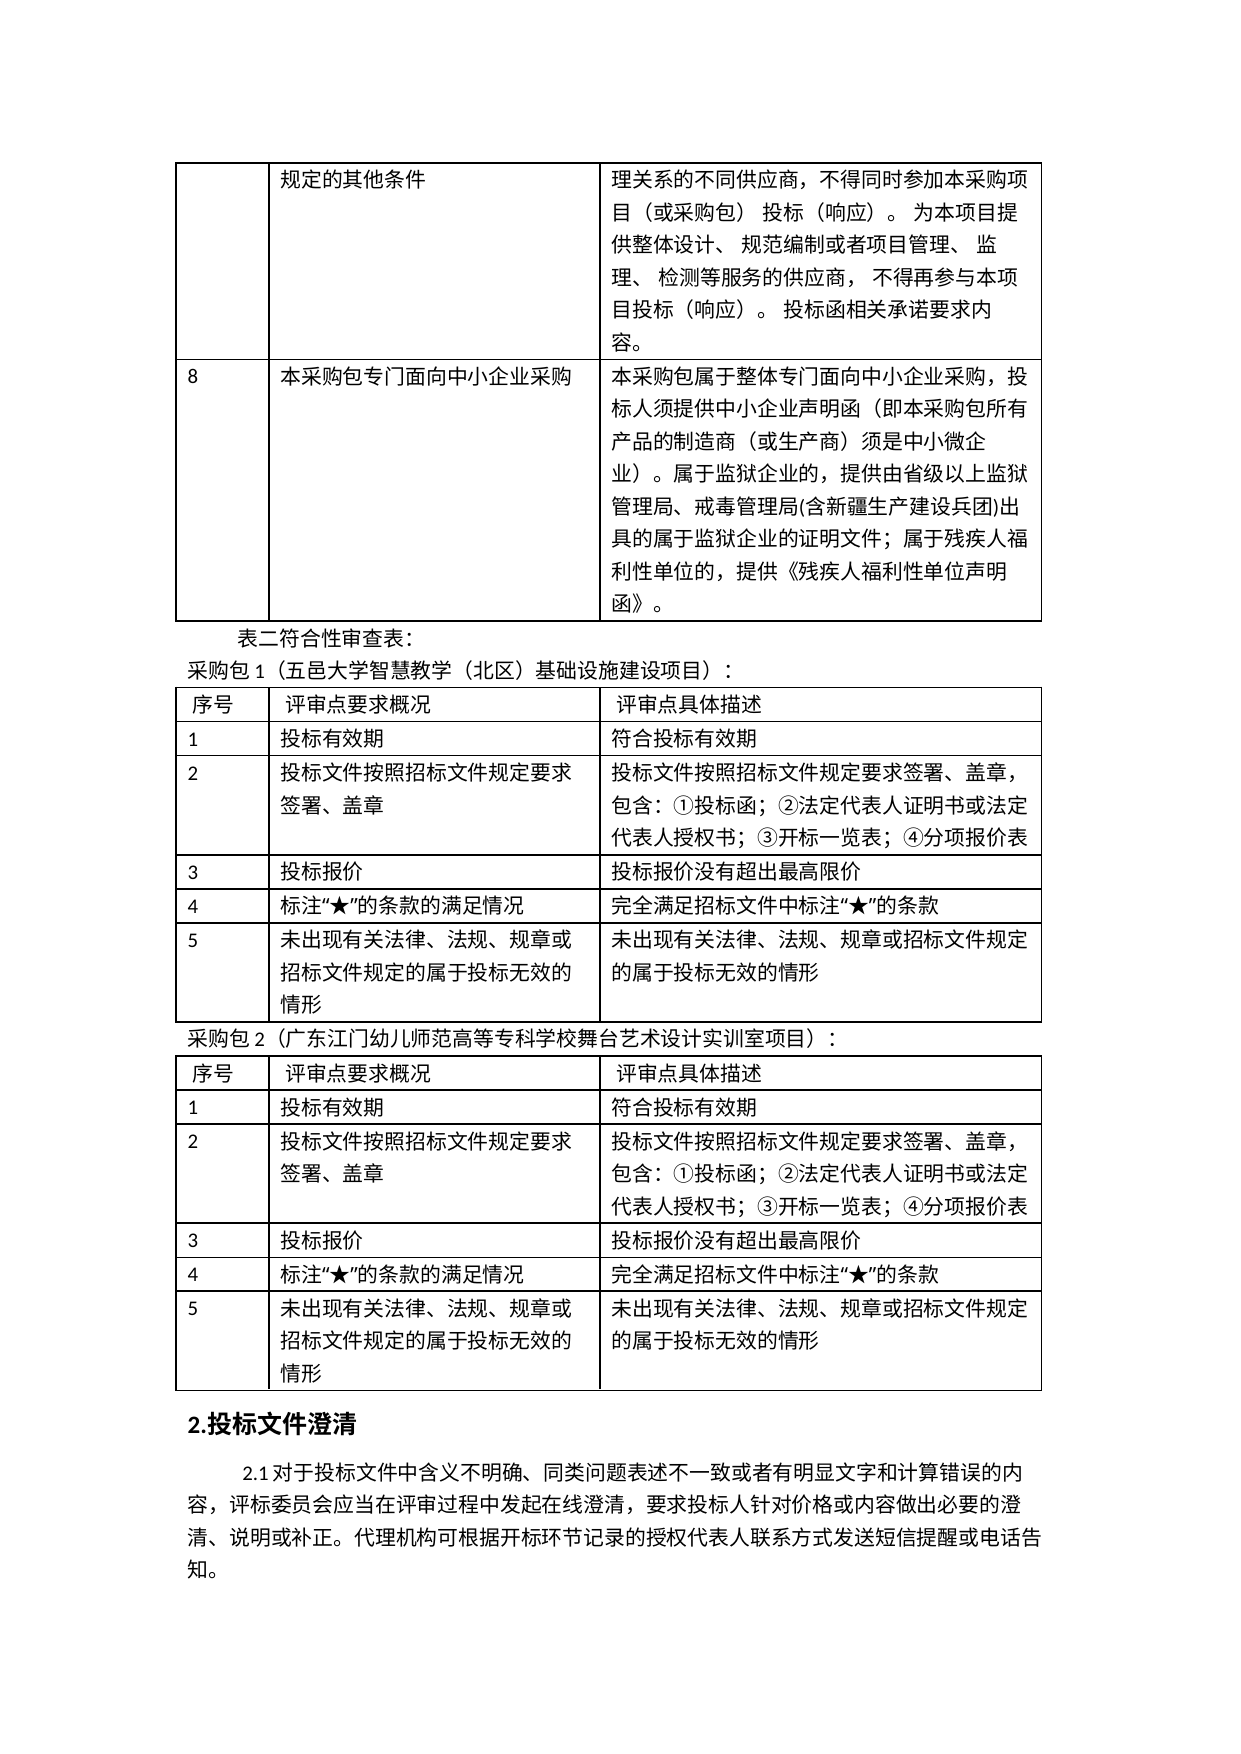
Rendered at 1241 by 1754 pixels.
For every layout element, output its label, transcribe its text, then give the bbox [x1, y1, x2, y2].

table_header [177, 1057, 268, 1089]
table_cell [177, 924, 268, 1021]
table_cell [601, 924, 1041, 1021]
text 2.投标文件澄清 [187, 1391, 1053, 1456]
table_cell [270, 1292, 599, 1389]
text 2.1对于投标文件中含义不明确、同类问题表述不一致或者有明显文字和计算错误的内容，评标委员会应当在评审过程中发起在线澄清，要求投标人针对价格或内容做出必要的澄清、说明或补正。代理机构可根据开标环节记录的授权代表人联系方式发送短信提醒或电话告知。 [187, 1456, 1053, 1586]
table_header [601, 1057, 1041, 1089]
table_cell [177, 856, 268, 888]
text 采购包1（五邑大学智慧教学（北区）基础设施建设项目）： [187, 654, 1053, 687]
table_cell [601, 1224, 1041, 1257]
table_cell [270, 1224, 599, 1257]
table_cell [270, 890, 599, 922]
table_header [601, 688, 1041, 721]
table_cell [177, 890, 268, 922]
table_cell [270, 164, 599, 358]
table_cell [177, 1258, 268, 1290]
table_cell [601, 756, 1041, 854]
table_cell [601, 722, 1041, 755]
text 表二符合性审查表： [187, 622, 1053, 654]
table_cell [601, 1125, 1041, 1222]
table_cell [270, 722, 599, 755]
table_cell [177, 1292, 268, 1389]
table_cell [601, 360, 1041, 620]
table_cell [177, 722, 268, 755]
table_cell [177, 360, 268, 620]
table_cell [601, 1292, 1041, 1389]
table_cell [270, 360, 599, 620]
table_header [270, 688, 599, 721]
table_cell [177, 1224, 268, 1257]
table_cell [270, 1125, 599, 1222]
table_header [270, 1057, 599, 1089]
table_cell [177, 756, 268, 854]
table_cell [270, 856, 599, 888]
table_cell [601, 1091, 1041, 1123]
text 采购包2（广东江门幼儿师范高等专科学校舞台艺术设计实训室项目）： [187, 1023, 1053, 1055]
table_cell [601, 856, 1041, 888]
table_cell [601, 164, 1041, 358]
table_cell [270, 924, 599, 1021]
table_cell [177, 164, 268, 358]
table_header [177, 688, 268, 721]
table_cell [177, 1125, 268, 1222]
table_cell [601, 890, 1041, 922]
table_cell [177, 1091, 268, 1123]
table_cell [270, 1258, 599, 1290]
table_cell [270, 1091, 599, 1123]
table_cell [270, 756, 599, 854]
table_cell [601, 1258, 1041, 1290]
